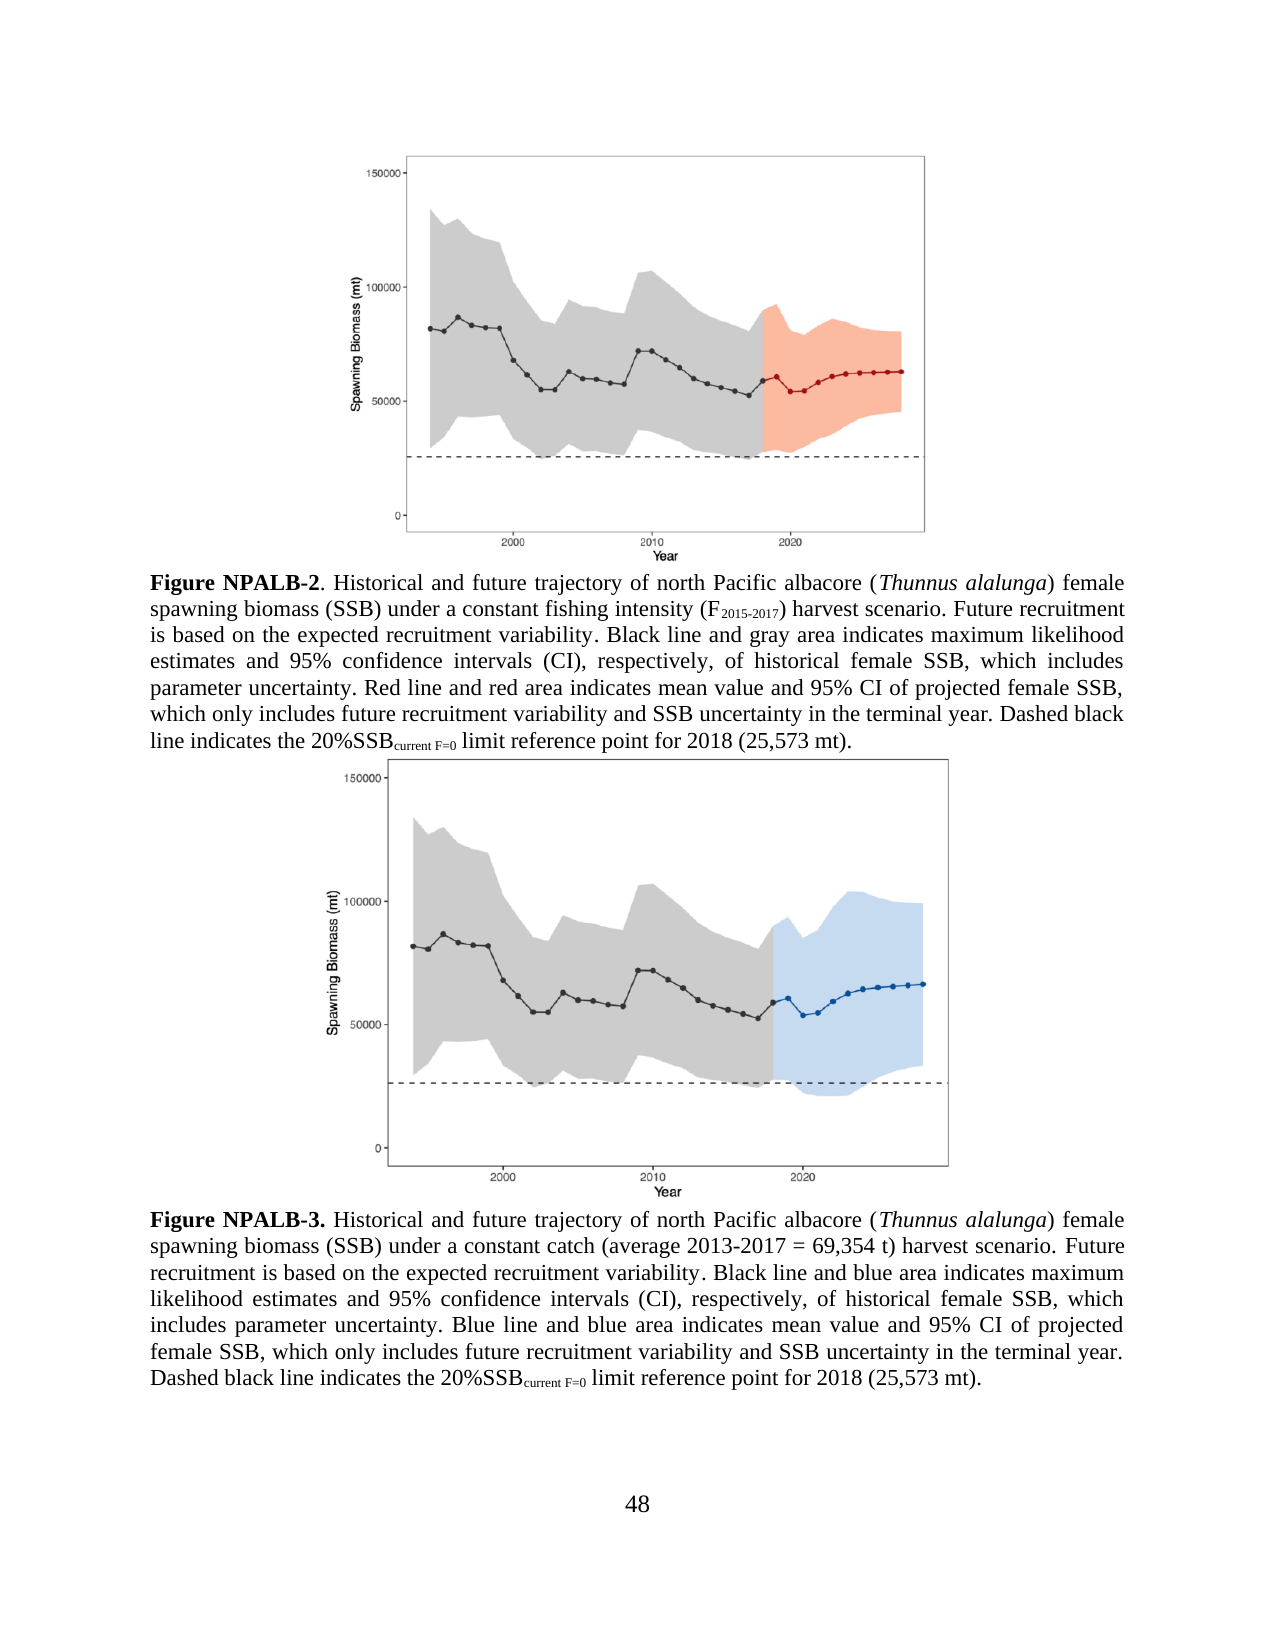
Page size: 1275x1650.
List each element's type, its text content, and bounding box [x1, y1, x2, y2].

text Figure NPALB-2. Historical and future trajectory of north Pacific albacore (Thunnus alalunga) female spawning biomass (SSB) under a constant fishing intensity (F2015-2017) harvest scenario. Future recruitment is based on the expected recruitment variability. Black line and gray area indicates maximum likelihood estimates and 95% confidence intervals (CI), respectively, of historical female SSB, which includes parameter uncertainty. Red line and red area indicates mean value and 95% CI of projected female SSB, which only includes future recruitment variability and SSB uncertainty in the terminal year. Dashed black line indicates the 20%SSBcurrent F=0 limit reference point for 2018 (25,573 mt). [150, 568, 1125, 753]
picture [320, 753, 955, 1206]
text Figure NPALB-3. Historical and future trajectory of north Pacific albacore (Thunnus alalunga) female spawning biomass (SSB) under a constant catch (average 2013-2017 = 69,354 t) harvest scenario. Future recruitment is based on the expected recruitment variability. Black line and blue area indicates maximum likelihood estimates and 95% confidence intervals (CI), respectively, of historical female SSB, which includes parameter uncertainty. Blue line and blue area indicates mean value and 95% CI of projected female SSB, which only includes future recruitment variability and SSB uncertainty in the terminal year. Dashed black line indicates the 20%SSBcurrent F=0 limit reference point for 2018 (25,573 mt). [150, 1206, 1125, 1391]
picture [344, 150, 931, 569]
